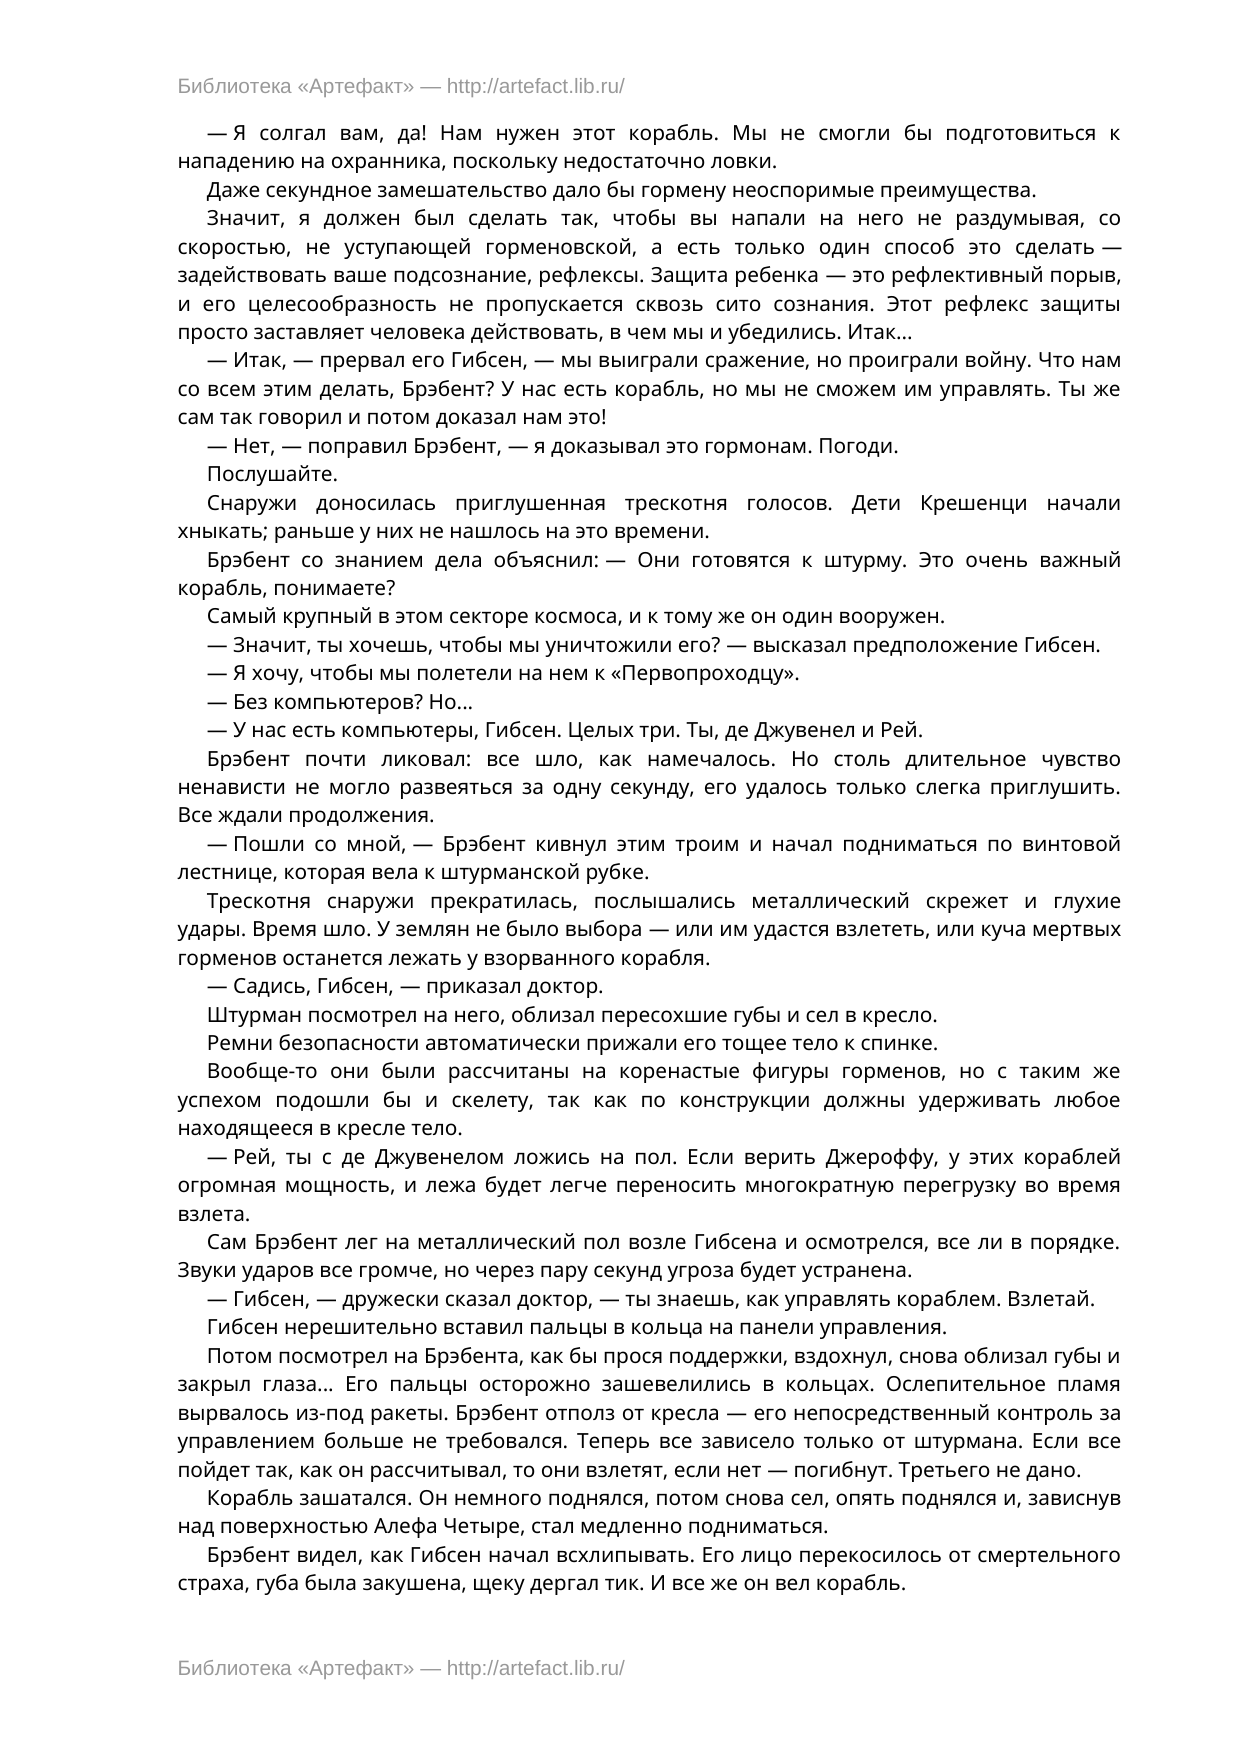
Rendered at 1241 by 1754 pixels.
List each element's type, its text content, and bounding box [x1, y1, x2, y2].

text — Пошли со мной, — Брэбент кивнул этим троим и начал подниматься по винтовой лестнице, которая вела к штурманской рубке. [177, 829, 1122, 886]
text Корабль зашатался. Он немного поднялся, потом снова сел, опять поднялся и, зависнув над поверхностью Алефа Четыре, стал медленно подниматься. [177, 1483, 1122, 1540]
text — Рей, ты с де Джувенелом ложись на пол. Если верить Джероффу, у этих кораблей огромная мощность, и лежа будет легче переносить многократную перегрузку во время взлета. [177, 1142, 1122, 1227]
text Даже секундное замешательство дало бы гормену неоспоримые преимущества. [177, 175, 1122, 203]
text Трескотня снаружи прекратилась, послышались металлический скрежет и глухие удары. Время шло. У землян не было выбора — или им удастся взлететь, или куча мертвых горменов останется лежать у взорванного корабля. [177, 886, 1122, 971]
text Значит, я должен был сделать так, чтобы вы напали на него не раздумывая, со скоростью, не уступающей горменовской, а есть только один способ это сделать — задействовать ваше подсознание, рефлексы. Защита ребенка — это рефлективный порыв, и его целесообразность не пропускается сквозь сито сознания. Этот рефлекс защиты просто заставляет человека действовать, в чем мы и убедились. Итак... [177, 203, 1122, 346]
text Потом посмотрел на Брэбента, как бы прося поддержки, вздохнул, снова облизал губы и закрыл глаза... Его пальцы осторожно зашевелились в кольцах. Ослепительное пламя вырвалось из-под ракеты. Брэбент отполз от кресла — его непосредственный контроль за управлением больше не требовался. Теперь все зависело только от штурмана. Если все пойдет так, как он рассчитывал, то они взлетят, если нет — погибнут. Третьего не дано. [177, 1341, 1122, 1483]
text — Я солгал вам, да! Нам нужен этот корабль. Мы не смогли бы подготовиться к нападению на охранника, поскольку недостаточно ловки. [177, 118, 1122, 175]
text Сам Брэбент лег на металлический пол возле Гибсена и осмотрелся, все ли в порядке. Звуки ударов все громче, но через пару секунд угроза будет устранена. [177, 1227, 1122, 1284]
text Штурман посмотрел на него, облизал пересохшие губы и сел в кресло. [177, 1000, 1122, 1028]
text Вообще-то они были рассчитаны на коренастые фигуры горменов, но с таким же успехом подошли бы и скелету, так как по конструкции должны удерживать любое находящееся в кресле тело. [177, 1057, 1122, 1142]
text — Итак, — прервал его Гибсен, — мы выиграли сражение, но проиграли войну. Что нам со всем этим делать, Брэбент? У нас есть корабль, но мы не сможем им управлять. Ты же сам так говорил и потом доказал нам это! [177, 346, 1122, 431]
text Послушайте. [177, 459, 1122, 488]
text — Нет, — поправил Брэбент, — я доказывал это гормонам. Погоди. [177, 431, 1122, 459]
text Гибсен нерешительно вставил пальцы в кольца на панели управления. [177, 1312, 1122, 1341]
text Снаружи доносилась приглушенная трескотня голосов. Дети Крешенци начали хныкать; раньше у них не нашлось на это времени. [177, 488, 1122, 545]
text Ремни безопасности автоматически прижали его тощее тело к спинке. [177, 1028, 1122, 1057]
text — Садись, Гибсен, — приказал доктор. [177, 971, 1122, 1000]
text Брэбент видел, как Гибсен начал всхлипывать. Его лицо перекосилось от смертельного страха, губа была закушена, щеку дергал тик. И все же он вел корабль. [177, 1540, 1122, 1597]
text Брэбент почти ликовал: все шло, как намечалось. Но столь длительное чувство ненависти не могло развеяться за одну секунду, его удалось только слегка приглушить. Все ждали продолжения. [177, 744, 1122, 829]
text Брэбент со знанием дела объяснил: — Они готовятся к штурму. Это очень важный корабль, понимаете? [177, 545, 1122, 602]
text — Без компьютеров? Но... [177, 687, 1122, 715]
text Самый крупный в этом секторе космоса, и к тому же он один вооружен. [177, 602, 1122, 630]
text — Значит, ты хочешь, чтобы мы уничтожили его? — высказал предположение Гибсен. [177, 630, 1122, 658]
text — У нас есть компьютеры, Гибсен. Целых три. Ты, де Джувенел и Рей. [177, 715, 1122, 744]
text — Гибсен, — дружески сказал доктор, — ты знаешь, как управлять кораблем. Взлетай. [177, 1284, 1122, 1312]
text — Я хочу, чтобы мы полетели на нем к «Первопроходцу». [177, 658, 1122, 687]
